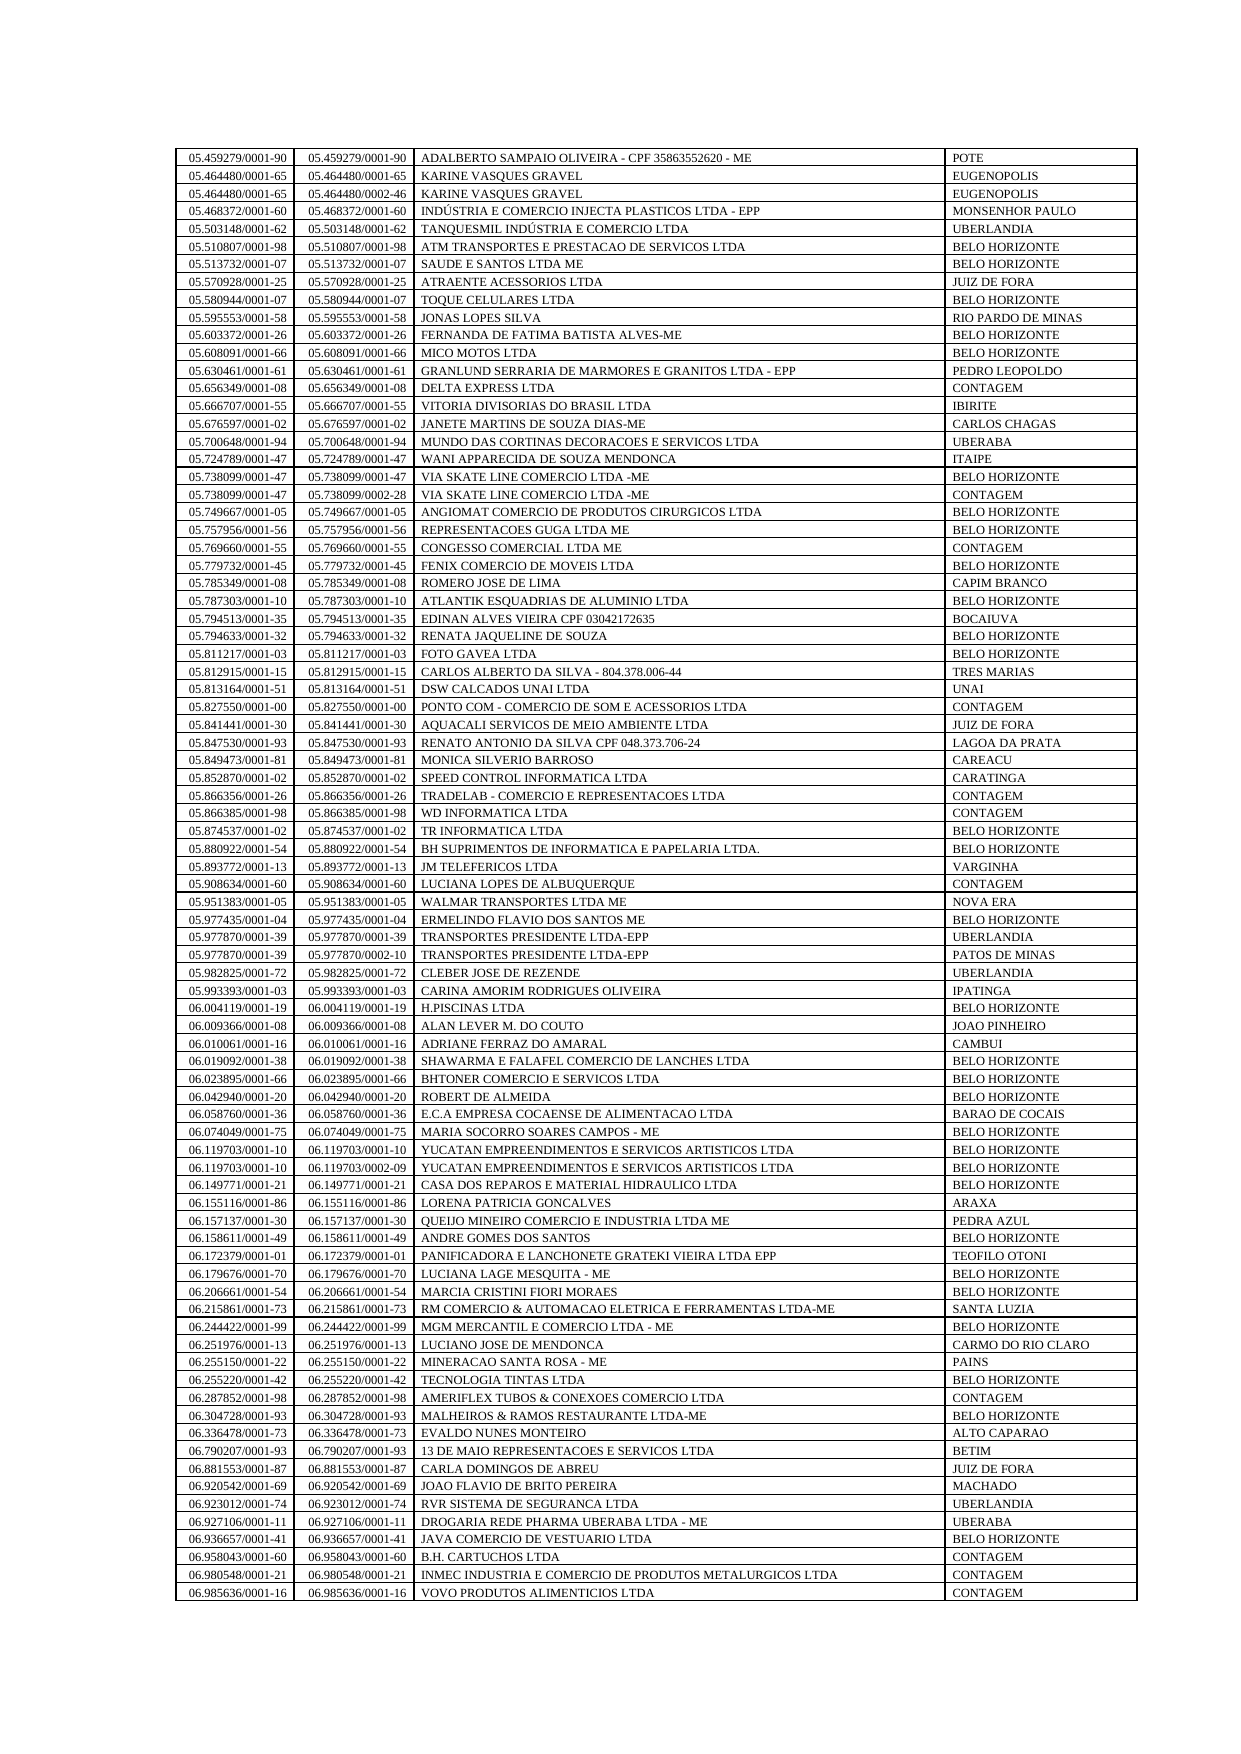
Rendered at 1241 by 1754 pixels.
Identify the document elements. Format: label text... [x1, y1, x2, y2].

table_cell TEOFILO OTONI [946, 1247, 1136, 1263]
table_cell 05.757956/0001-56 [177, 521, 293, 537]
table_cell BELO HORIZONTE [946, 468, 1136, 484]
table_cell BARAO DE COCAIS [946, 1105, 1136, 1122]
table_cell 06.119703/0001-10 [295, 1140, 413, 1157]
table_cell CONTAGEM [946, 538, 1136, 555]
table_cell BELO HORIZONTE [946, 1264, 1136, 1281]
table_cell 05.656349/0001-08 [295, 379, 413, 396]
table_cell 05.982825/0001-72 [295, 963, 413, 980]
table_cell DSW CALCADOS UNAI LTDA [415, 680, 944, 697]
table_cell JANETE MARTINS DE SOUZA DIAS-ME [415, 414, 944, 431]
table_cell UNAI [946, 680, 1136, 697]
table_cell E.C.A EMPRESA COCAENSE DE ALIMENTACAO LTDA [415, 1105, 944, 1122]
table_cell 05.977870/0002-10 [295, 946, 413, 962]
table_cell 05.811217/0001-03 [177, 645, 293, 661]
table_cell 05.630461/0001-61 [177, 361, 293, 378]
table_cell CONGESSO COMERCIAL LTDA ME [415, 538, 944, 555]
table_cell 05.464480/0001-65 [295, 166, 413, 183]
table_cell AQUACALI SERVICOS DE MEIO AMBIENTE LTDA [415, 715, 944, 732]
table_cell 06.074049/0001-75 [177, 1123, 293, 1139]
table_cell CONTAGEM [946, 786, 1136, 803]
table_cell 06.936657/0001-41 [295, 1530, 413, 1547]
table_cell UBERABA [946, 1512, 1136, 1529]
table_cell CONTAGEM [946, 1388, 1136, 1405]
table_cell 05.794633/0001-32 [295, 627, 413, 643]
table_cell TOQUE CELULARES LTDA [415, 290, 944, 307]
table_cell UBERLANDIA [946, 928, 1136, 944]
table_cell 05.951383/0001-05 [295, 893, 413, 909]
table_cell 06.251976/0001-13 [177, 1335, 293, 1352]
table_cell 05.794513/0001-35 [177, 609, 293, 626]
table_cell 05.513732/0001-07 [295, 255, 413, 272]
table_cell 06.074049/0001-75 [295, 1123, 413, 1139]
table_cell 06.149771/0001-21 [177, 1176, 293, 1192]
table_cell 06.042940/0001-20 [295, 1087, 413, 1104]
table_cell 05.880922/0001-54 [295, 839, 413, 856]
table_cell LAGOA DA PRATA [946, 733, 1136, 750]
table_cell 06.958043/0001-60 [177, 1548, 293, 1564]
table_cell 05.977435/0001-04 [177, 910, 293, 927]
table_cell 05.459279/0001-90 [295, 149, 413, 165]
table_cell 05.769660/0001-55 [177, 538, 293, 555]
table_cell RENATA JAQUELINE DE SOUZA [415, 627, 944, 643]
table_cell 06.881553/0001-87 [177, 1459, 293, 1476]
table_cell CARMO DO RIO CLARO [946, 1335, 1136, 1352]
table_cell 05.769660/0001-55 [295, 538, 413, 555]
table_cell 05.977870/0001-39 [295, 928, 413, 944]
table_cell 06.255150/0001-22 [177, 1353, 293, 1369]
table_cell 06.009366/0001-08 [177, 1016, 293, 1033]
table_cell CONTAGEM [946, 1548, 1136, 1564]
table_cell 06.215861/0001-73 [295, 1300, 413, 1316]
table_cell CONTAGEM [946, 485, 1136, 502]
table_cell UBERLANDIA [946, 1495, 1136, 1511]
table_cell TRANSPORTES PRESIDENTE LTDA-EPP [415, 946, 944, 962]
table_cell BELO HORIZONTE [946, 1318, 1136, 1334]
table_cell EDINAN ALVES VIEIRA CPF 03042172635 [415, 609, 944, 626]
table_cell 05.785349/0001-08 [295, 574, 413, 590]
table_cell 06.980548/0001-21 [177, 1565, 293, 1582]
table_cell CLEBER JOSE DE REZENDE [415, 963, 944, 980]
table_cell VIA SKATE LINE COMERCIO LTDA -ME [415, 485, 944, 502]
table_cell B.H. CARTUCHOS LTDA [415, 1548, 944, 1564]
table_cell 06.936657/0001-41 [177, 1530, 293, 1547]
table_cell UBERABA [946, 432, 1136, 449]
table_cell 06.255220/0001-42 [295, 1371, 413, 1387]
table_cell 05.779732/0001-45 [295, 556, 413, 573]
table_cell 05.724789/0001-47 [295, 450, 413, 466]
table_cell 06.179676/0001-70 [177, 1264, 293, 1281]
table_cell 05.787303/0001-10 [177, 591, 293, 608]
table_cell 06.336478/0001-73 [177, 1424, 293, 1440]
table_cell 06.927106/0001-11 [295, 1512, 413, 1529]
table_cell 06.287852/0001-98 [177, 1388, 293, 1405]
table_cell 06.206661/0001-54 [295, 1282, 413, 1299]
table_cell PATOS DE MINAS [946, 946, 1136, 962]
table_cell YUCATAN EMPREENDIMENTOS E SERVICOS ARTISTICOS LTDA [415, 1158, 944, 1175]
table_cell RVR SISTEMA DE SEGURANCA LTDA [415, 1495, 944, 1511]
table_cell 05.603372/0001-26 [295, 326, 413, 342]
table_cell EUGENOPOLIS [946, 184, 1136, 201]
table_cell EUGENOPOLIS [946, 166, 1136, 183]
table_cell 05.595553/0001-58 [177, 308, 293, 325]
table_cell 06.019092/0001-38 [177, 1052, 293, 1068]
table_cell 06.304728/0001-93 [177, 1406, 293, 1423]
table_cell 05.794633/0001-32 [177, 627, 293, 643]
table_cell 05.468372/0001-60 [177, 202, 293, 218]
table_cell 05.847530/0001-93 [177, 733, 293, 750]
table_cell 06.004119/0001-19 [295, 999, 413, 1015]
table_cell 06.023895/0001-66 [177, 1070, 293, 1086]
table_cell 05.749667/0001-05 [177, 503, 293, 519]
table_cell ALAN LEVER M. DO COUTO [415, 1016, 944, 1033]
table_cell H.PISCINAS LTDA [415, 999, 944, 1015]
table_cell FOTO GAVEA LTDA [415, 645, 944, 661]
table_cell BELO HORIZONTE [946, 1070, 1136, 1086]
table_cell ROMERO JOSE DE LIMA [415, 574, 944, 590]
table_cell 06.920542/0001-69 [295, 1477, 413, 1493]
table_cell 05.503148/0001-62 [295, 220, 413, 236]
table_cell BELO HORIZONTE [946, 1087, 1136, 1104]
table_cell FENIX COMERCIO DE MOVEIS LTDA [415, 556, 944, 573]
table_cell 06.255150/0001-22 [295, 1353, 413, 1369]
table_cell 05.811217/0001-03 [295, 645, 413, 661]
table_cell 05.510807/0001-98 [295, 237, 413, 254]
table_cell 05.738099/0001-47 [177, 468, 293, 484]
table_cell BELO HORIZONTE [946, 1140, 1136, 1157]
table_cell 05.812915/0001-15 [295, 662, 413, 679]
table_cell CONTAGEM [946, 804, 1136, 821]
table_cell 05.666707/0001-55 [177, 397, 293, 413]
table_cell JM TELEFERICOS LTDA [415, 857, 944, 874]
table_cell DELTA EXPRESS LTDA [415, 379, 944, 396]
table_cell 06.920542/0001-69 [177, 1477, 293, 1493]
table_cell ATLANTIK ESQUADRIAS DE ALUMINIO LTDA [415, 591, 944, 608]
table_cell BELO HORIZONTE [946, 255, 1136, 272]
table_cell PAINS [946, 1353, 1136, 1369]
table_cell 06.244422/0001-99 [177, 1318, 293, 1334]
table_cell MARIA SOCORRO SOARES CAMPOS - ME [415, 1123, 944, 1139]
table_cell 05.977870/0001-39 [177, 928, 293, 944]
table_cell 05.595553/0001-58 [295, 308, 413, 325]
table_cell REPRESENTACOES GUGA LTDA ME [415, 521, 944, 537]
table_cell 05.666707/0001-55 [295, 397, 413, 413]
table_cell KARINE VASQUES GRAVEL [415, 184, 944, 201]
table_cell JAVA COMERCIO DE VESTUARIO LTDA [415, 1530, 944, 1547]
table_cell 05.841441/0001-30 [295, 715, 413, 732]
table_cell BELO HORIZONTE [946, 1229, 1136, 1246]
table_cell 06.172379/0001-01 [177, 1247, 293, 1263]
table_cell 05.893772/0001-13 [177, 857, 293, 874]
table_cell ITAIPE [946, 450, 1136, 466]
table_cell VITORIA DIVISORIAS DO BRASIL LTDA [415, 397, 944, 413]
table_cell MONSENHOR PAULO [946, 202, 1136, 218]
table_cell BOCAIUVA [946, 609, 1136, 626]
table_cell 05.608091/0001-66 [177, 344, 293, 360]
table_cell UBERLANDIA [946, 220, 1136, 236]
table_cell 05.656349/0001-08 [177, 379, 293, 396]
table_cell CAPIM BRANCO [946, 574, 1136, 590]
table_cell TRANSPORTES PRESIDENTE LTDA-EPP [415, 928, 944, 944]
table_cell 05.866385/0001-98 [177, 804, 293, 821]
table_cell 06.985636/0001-16 [295, 1583, 413, 1600]
table_cell 05.993393/0001-03 [177, 981, 293, 998]
table_cell 05.738099/0002-28 [295, 485, 413, 502]
table_cell VOVO PRODUTOS ALIMENTICIOS LTDA [415, 1583, 944, 1600]
table_cell JUIZ DE FORA [946, 273, 1136, 289]
table_cell 05.464480/0002-46 [295, 184, 413, 201]
table_cell BELO HORIZONTE [946, 591, 1136, 608]
table_cell AMERIFLEX TUBOS & CONEXOES COMERCIO LTDA [415, 1388, 944, 1405]
table_cell 06.058760/0001-36 [177, 1105, 293, 1122]
table_cell BELO HORIZONTE [946, 344, 1136, 360]
table_cell RENATO ANTONIO DA SILVA CPF 048.373.706-24 [415, 733, 944, 750]
table_cell MACHADO [946, 1477, 1136, 1493]
table_cell 05.812915/0001-15 [177, 662, 293, 679]
table_cell 05.866356/0001-26 [177, 786, 293, 803]
table_cell 05.852870/0001-02 [177, 769, 293, 785]
table_cell 05.908634/0001-60 [295, 875, 413, 891]
table_cell PEDRA AZUL [946, 1211, 1136, 1228]
table_cell BELO HORIZONTE [946, 1371, 1136, 1387]
table_cell CONTAGEM [946, 698, 1136, 714]
table_cell BELO HORIZONTE [946, 521, 1136, 537]
table_cell 06.172379/0001-01 [295, 1247, 413, 1263]
table_cell IPATINGA [946, 981, 1136, 998]
table_cell 06.019092/0001-38 [295, 1052, 413, 1068]
table_cell 05.893772/0001-13 [295, 857, 413, 874]
table_cell 06.058760/0001-36 [295, 1105, 413, 1122]
table_cell WALMAR TRANSPORTES LTDA ME [415, 893, 944, 909]
table_cell 06.119703/0001-10 [177, 1158, 293, 1175]
table_cell BELO HORIZONTE [946, 822, 1136, 838]
table_cell 13 DE MAIO REPRESENTACOES E SERVICOS LTDA [415, 1441, 944, 1458]
table_cell 05.510807/0001-98 [177, 237, 293, 254]
table_cell EVALDO NUNES MONTEIRO [415, 1424, 944, 1440]
table_cell 05.570928/0001-25 [177, 273, 293, 289]
table_cell ERMELINDO FLAVIO DOS SANTOS ME [415, 910, 944, 927]
table_cell JOAO PINHEIRO [946, 1016, 1136, 1033]
table_cell 05.977435/0001-04 [295, 910, 413, 927]
table_cell 06.287852/0001-98 [295, 1388, 413, 1405]
table_cell 06.985636/0001-16 [177, 1583, 293, 1600]
table_cell CARATINGA [946, 769, 1136, 785]
table_cell 05.570928/0001-25 [295, 273, 413, 289]
table_cell BELO HORIZONTE [946, 1123, 1136, 1139]
table_cell MARCIA CRISTINI FIORI MORAES [415, 1282, 944, 1299]
table_cell 05.874537/0001-02 [177, 822, 293, 838]
table_cell 05.464480/0001-65 [177, 166, 293, 183]
table_cell RM COMERCIO & AUTOMACAO ELETRICA E FERRAMENTAS LTDA-ME [415, 1300, 944, 1316]
table_cell ADRIANE FERRAZ DO AMARAL [415, 1034, 944, 1051]
table_cell PONTO COM - COMERCIO DE SOM E ACESSORIOS LTDA [415, 698, 944, 714]
table_cell 05.503148/0001-62 [177, 220, 293, 236]
table_cell MINERACAO SANTA ROSA - ME [415, 1353, 944, 1369]
table_cell 05.813164/0001-51 [177, 680, 293, 697]
table_cell ATM TRANSPORTES E PRESTACAO DE SERVICOS LTDA [415, 237, 944, 254]
table_cell 05.880922/0001-54 [177, 839, 293, 856]
table_cell ROBERT DE ALMEIDA [415, 1087, 944, 1104]
table_cell BELO HORIZONTE [946, 999, 1136, 1015]
table_cell 06.244422/0001-99 [295, 1318, 413, 1334]
table_cell TRADELAB - COMERCIO E REPRESENTACOES LTDA [415, 786, 944, 803]
table_cell BHTONER COMERCIO E SERVICOS LTDA [415, 1070, 944, 1086]
table_cell TR INFORMATICA LTDA [415, 822, 944, 838]
table_cell 05.866356/0001-26 [295, 786, 413, 803]
table_cell WD INFORMATICA LTDA [415, 804, 944, 821]
table_cell 06.119703/0002-09 [295, 1158, 413, 1175]
table_cell 05.908634/0001-60 [177, 875, 293, 891]
table_cell JOAO FLAVIO DE BRITO PEREIRA [415, 1477, 944, 1493]
table_cell BELO HORIZONTE [946, 290, 1136, 307]
table_cell BELO HORIZONTE [946, 627, 1136, 643]
table_cell SHAWARMA E FALAFEL COMERCIO DE LANCHES LTDA [415, 1052, 944, 1068]
table_cell 05.608091/0001-66 [295, 344, 413, 360]
table_cell POTE [946, 149, 1136, 165]
table_cell 05.738099/0001-47 [295, 468, 413, 484]
table_cell JUIZ DE FORA [946, 1459, 1136, 1476]
table_cell BETIM [946, 1441, 1136, 1458]
table_cell 06.179676/0001-70 [295, 1264, 413, 1281]
table_cell ANDRE GOMES DOS SANTOS [415, 1229, 944, 1246]
table_cell 05.847530/0001-93 [295, 733, 413, 750]
table_cell PEDRO LEOPOLDO [946, 361, 1136, 378]
table_cell BELO HORIZONTE [946, 645, 1136, 661]
table_cell 06.158611/0001-49 [295, 1229, 413, 1246]
table_cell MGM MERCANTIL E COMERCIO LTDA - ME [415, 1318, 944, 1334]
table_cell CAREACU [946, 751, 1136, 767]
table_cell BELO HORIZONTE [946, 556, 1136, 573]
table_cell QUEIJO MINEIRO COMERCIO E INDUSTRIA LTDA ME [415, 1211, 944, 1228]
table_cell 06.251976/0001-13 [295, 1335, 413, 1352]
table_cell LUCIANA LAGE MESQUITA - ME [415, 1264, 944, 1281]
table_cell IBIRITE [946, 397, 1136, 413]
table_cell VARGINHA [946, 857, 1136, 874]
table_cell ANGIOMAT COMERCIO DE PRODUTOS CIRURGICOS LTDA [415, 503, 944, 519]
table_cell 05.603372/0001-26 [177, 326, 293, 342]
table_cell SAUDE E SANTOS LTDA ME [415, 255, 944, 272]
table_cell NOVA ERA [946, 893, 1136, 909]
table_cell 06.010061/0001-16 [295, 1034, 413, 1051]
table_cell 05.676597/0001-02 [295, 414, 413, 431]
table_cell ATRAENTE ACESSORIOS LTDA [415, 273, 944, 289]
table_cell 05.787303/0001-10 [295, 591, 413, 608]
table_cell 06.023895/0001-66 [295, 1070, 413, 1086]
table_cell BELO HORIZONTE [946, 1158, 1136, 1175]
table_cell 05.700648/0001-94 [177, 432, 293, 449]
table_cell 05.785349/0001-08 [177, 574, 293, 590]
table_cell BELO HORIZONTE [946, 910, 1136, 927]
table_cell 06.923012/0001-74 [295, 1495, 413, 1511]
table_cell SANTA LUZIA [946, 1300, 1136, 1316]
table_cell 05.866385/0001-98 [295, 804, 413, 821]
table_cell CONTAGEM [946, 1583, 1136, 1600]
table_cell 05.700648/0001-94 [295, 432, 413, 449]
table_cell MONICA SILVERIO BARROSO [415, 751, 944, 767]
table_cell BELO HORIZONTE [946, 1176, 1136, 1192]
table_cell SPEED CONTROL INFORMATICA LTDA [415, 769, 944, 785]
table_cell 05.827550/0001-00 [177, 698, 293, 714]
table_cell TECNOLOGIA TINTAS LTDA [415, 1371, 944, 1387]
table_cell 06.158611/0001-49 [177, 1229, 293, 1246]
table_cell 05.757956/0001-56 [295, 521, 413, 537]
table_cell 05.779732/0001-45 [177, 556, 293, 573]
table_cell 05.749667/0001-05 [295, 503, 413, 519]
table_cell MUNDO DAS CORTINAS DECORACOES E SERVICOS LTDA [415, 432, 944, 449]
table_cell 06.206661/0001-54 [177, 1282, 293, 1299]
table_cell JUIZ DE FORA [946, 715, 1136, 732]
table_cell WANI APPARECIDA DE SOUZA MENDONCA [415, 450, 944, 466]
table_cell 05.676597/0001-02 [177, 414, 293, 431]
table_cell 06.304728/0001-93 [295, 1406, 413, 1423]
table_cell TRES MARIAS [946, 662, 1136, 679]
table_cell PANIFICADORA E LANCHONETE GRATEKI VIEIRA LTDA EPP [415, 1247, 944, 1263]
table_cell 06.215861/0001-73 [177, 1300, 293, 1316]
table_cell 05.464480/0001-65 [177, 184, 293, 201]
table_cell 06.010061/0001-16 [177, 1034, 293, 1051]
table_cell BELO HORIZONTE [946, 1052, 1136, 1068]
table_cell BELO HORIZONTE [946, 326, 1136, 342]
table_cell 05.982825/0001-72 [177, 963, 293, 980]
table_cell 05.580944/0001-07 [177, 290, 293, 307]
table_cell 06.119703/0001-10 [177, 1140, 293, 1157]
table_cell 05.813164/0001-51 [295, 680, 413, 697]
table_cell 06.980548/0001-21 [295, 1565, 413, 1582]
table_cell 06.042940/0001-20 [177, 1087, 293, 1104]
table_cell 05.513732/0001-07 [177, 255, 293, 272]
table_cell 06.157137/0001-30 [177, 1211, 293, 1228]
table_cell TANQUESMIL INDÚSTRIA E COMERCIO LTDA [415, 220, 944, 236]
table_cell INDÚSTRIA E COMERCIO INJECTA PLASTICOS LTDA - EPP [415, 202, 944, 218]
table_cell 05.849473/0001-81 [177, 751, 293, 767]
table_cell BELO HORIZONTE [946, 839, 1136, 856]
table_cell 05.977870/0001-39 [177, 946, 293, 962]
table_cell 05.874537/0001-02 [295, 822, 413, 838]
table_cell 05.459279/0001-90 [177, 149, 293, 165]
table_cell 06.009366/0001-08 [295, 1016, 413, 1033]
table_cell CASA DOS REPAROS E MATERIAL HIDRAULICO LTDA [415, 1176, 944, 1192]
table_cell BH SUPRIMENTOS DE INFORMATICA E PAPELARIA LTDA. [415, 839, 944, 856]
table_cell ARAXA [946, 1194, 1136, 1210]
table_cell 05.724789/0001-47 [177, 450, 293, 466]
table_cell LUCIANA LOPES DE ALBUQUERQUE [415, 875, 944, 891]
table_cell CARLOS CHAGAS [946, 414, 1136, 431]
table_cell 05.630461/0001-61 [295, 361, 413, 378]
table_cell 05.580944/0001-07 [295, 290, 413, 307]
table_cell LUCIANO JOSE DE MENDONCA [415, 1335, 944, 1352]
table_cell 05.841441/0001-30 [177, 715, 293, 732]
table_cell YUCATAN EMPREENDIMENTOS E SERVICOS ARTISTICOS LTDA [415, 1140, 944, 1157]
table_cell 06.927106/0001-11 [177, 1512, 293, 1529]
table_cell 06.155116/0001-86 [177, 1194, 293, 1210]
table_cell CONTAGEM [946, 379, 1136, 396]
table_cell 06.149771/0001-21 [295, 1176, 413, 1192]
table_cell MALHEIROS & RAMOS RESTAURANTE LTDA-ME [415, 1406, 944, 1423]
table_cell ADALBERTO SAMPAIO OLIVEIRA - CPF 35863552620 - ME [415, 149, 944, 165]
table_cell CONTAGEM [946, 1565, 1136, 1582]
table_cell CAMBUI [946, 1034, 1136, 1051]
table_cell BELO HORIZONTE [946, 1282, 1136, 1299]
table_cell 06.923012/0001-74 [177, 1495, 293, 1511]
table_cell RIO PARDO DE MINAS [946, 308, 1136, 325]
table_cell BELO HORIZONTE [946, 1406, 1136, 1423]
table_cell 06.004119/0001-19 [177, 999, 293, 1015]
table_cell JONAS LOPES SILVA [415, 308, 944, 325]
table_cell 05.993393/0001-03 [295, 981, 413, 998]
table_cell KARINE VASQUES GRAVEL [415, 166, 944, 183]
table_cell INMEC INDUSTRIA E COMERCIO DE PRODUTOS METALURGICOS LTDA [415, 1565, 944, 1582]
table_cell 06.157137/0001-30 [295, 1211, 413, 1228]
table_cell 06.336478/0001-73 [295, 1424, 413, 1440]
table_cell UBERLANDIA [946, 963, 1136, 980]
table_cell ALTO CAPARAO [946, 1424, 1136, 1440]
table_cell LORENA PATRICIA GONCALVES [415, 1194, 944, 1210]
table_cell BELO HORIZONTE [946, 1530, 1136, 1547]
table_cell 06.255220/0001-42 [177, 1371, 293, 1387]
table_cell 05.738099/0001-47 [177, 485, 293, 502]
table_cell 05.951383/0001-05 [177, 893, 293, 909]
table_cell 05.794513/0001-35 [295, 609, 413, 626]
table_cell 05.468372/0001-60 [295, 202, 413, 218]
table_cell GRANLUND SERRARIA DE MARMORES E GRANITOS LTDA - EPP [415, 361, 944, 378]
table_cell VIA SKATE LINE COMERCIO LTDA -ME [415, 468, 944, 484]
table_cell 06.790207/0001-93 [295, 1441, 413, 1458]
table_cell CARLA DOMINGOS DE ABREU [415, 1459, 944, 1476]
table_cell CARLOS ALBERTO DA SILVA - 804.378.006-44 [415, 662, 944, 679]
table_cell FERNANDA DE FATIMA BATISTA ALVES-ME [415, 326, 944, 342]
table_cell 06.790207/0001-93 [177, 1441, 293, 1458]
table_cell BELO HORIZONTE [946, 237, 1136, 254]
table_cell 06.958043/0001-60 [295, 1548, 413, 1564]
table_cell DROGARIA REDE PHARMA UBERABA LTDA - ME [415, 1512, 944, 1529]
table_cell CONTAGEM [946, 875, 1136, 891]
table_cell 06.155116/0001-86 [295, 1194, 413, 1210]
table_cell MICO MOTOS LTDA [415, 344, 944, 360]
table_cell CARINA AMORIM RODRIGUES OLIVEIRA [415, 981, 944, 998]
table_cell 05.849473/0001-81 [295, 751, 413, 767]
table_cell 06.881553/0001-87 [295, 1459, 413, 1476]
table_cell BELO HORIZONTE [946, 503, 1136, 519]
table_cell 05.827550/0001-00 [295, 698, 413, 714]
table_cell 05.852870/0001-02 [295, 769, 413, 785]
